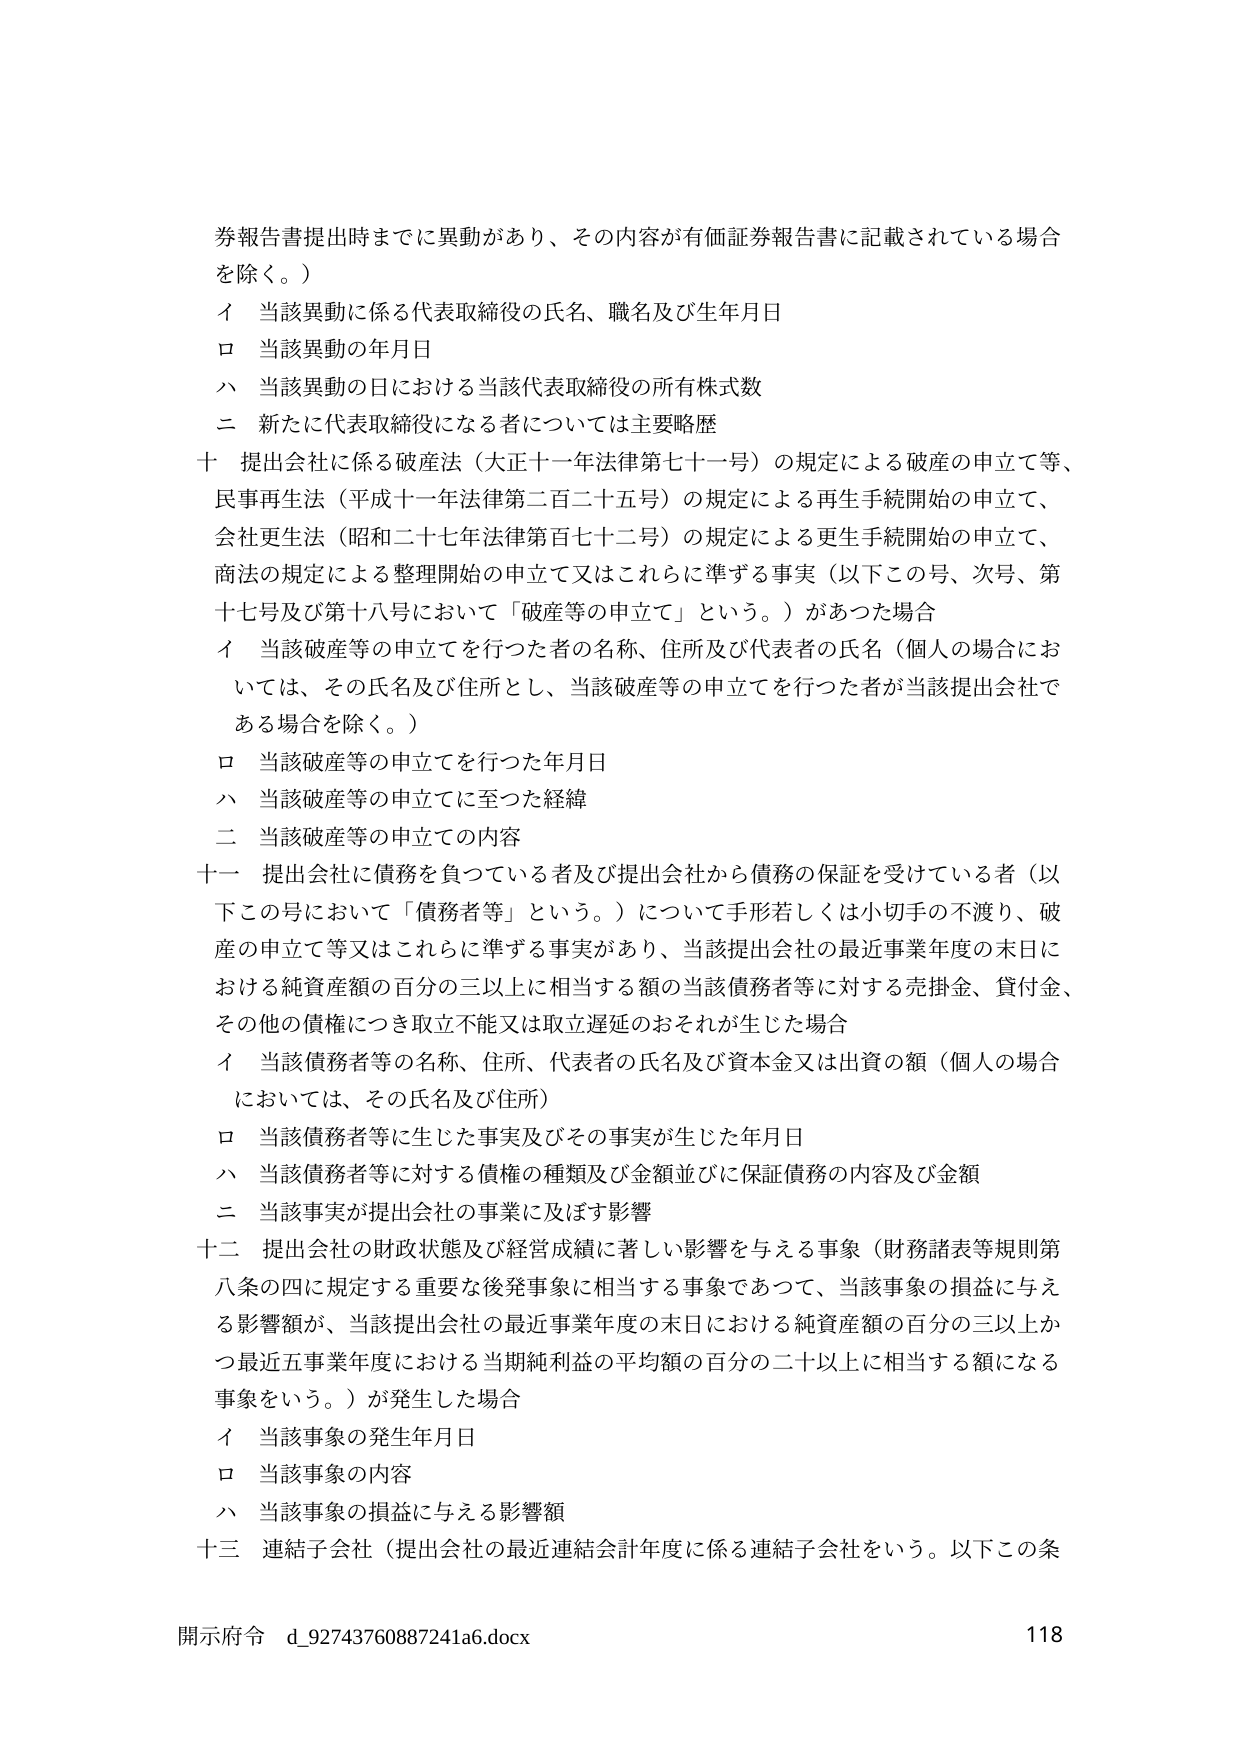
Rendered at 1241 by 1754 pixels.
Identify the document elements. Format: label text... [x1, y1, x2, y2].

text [196, 1529, 1063, 1567]
text 十一 提出会社に債務を負つている者及び提出会社から債務の保証を受けている者（以下この号において「債務者等」という。）について手形若しくは小切手の不渡り、破産の申立て等又はこれらに準ずる事実があり、当該提出会社の最近事業年度の末日における純資産額の百分の三以上に相当する額の当該債務者等に対する売掛金、貸付金、その他の債権につき取立不能又は取立遅延のおそれが生じた場合 [196, 854, 1063, 1042]
text イ 当該異動に係る代表取締役の氏名、職名及び生年月日 [215, 292, 1063, 329]
text ニ 新たに代表取締役になる者については主要略歴 [215, 404, 1063, 442]
text ロ 当該事象の内容 [215, 1454, 1063, 1492]
text ニ 当該事実が提出会社の事業に及ぼす影響 [215, 1192, 1063, 1229]
text 十 提出会社に係る破産法（大正十一年法律第七十一号）の規定による破産の申立て等、民事再生法（平成十一年法律第二百二十五号）の規定による再生手続開始の申立て、会社更生法（昭和二十七年法律第百七十二号）の規定による更生手続開始の申立て、商法の規定による整理開始の申立て又はこれらに準ずる事実（以下この号、次号、第十七号及び第十八号において「破産等の申立て」という。）があつた場合 [196, 442, 1063, 629]
text イ 当該破産等の申立てを行つた者の名称、住所及び代表者の氏名（個人の場合においては、その氏名及び住所とし、当該破産等の申立てを行つた者が当該提出会社である場合を除く。） [215, 629, 1063, 742]
text ロ 当該異動の年月日 [215, 329, 1063, 367]
text ハ 当該破産等の申立てに至つた経緯 [215, 779, 1063, 817]
text イ 当該債務者等の名称、住所、代表者の氏名及び資本金又は出資の額（個人の場合においては、その氏名及び住所） [215, 1042, 1063, 1117]
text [196, 217, 1063, 292]
text ハ 当該事象の損益に与える影響額 [215, 1492, 1063, 1529]
text ハ 当該異動の日における当該代表取締役の所有株式数 [215, 367, 1063, 404]
text 二 当該破産等の申立ての内容 [215, 817, 1063, 854]
text イ 当該事象の発生年月日 [215, 1417, 1063, 1454]
text ロ 当該債務者等に生じた事実及びその事実が生じた年月日 [215, 1117, 1063, 1154]
text 十二 提出会社の財政状態及び経営成績に著しい影響を与える事象（財務諸表等規則第八条の四に規定する重要な後発事象に相当する事象であつて、当該事象の損益に与える影響額が、当該提出会社の最近事業年度の末日における純資産額の百分の三以上かつ最近五事業年度における当期純利益の平均額の百分の二十以上に相当する額になる事象をいう。）が発生した場合 [196, 1229, 1063, 1417]
text ハ 当該債務者等に対する債権の種類及び金額並びに保証債務の内容及び金額 [215, 1154, 1063, 1192]
text ロ 当該破産等の申立てを行つた年月日 [215, 742, 1063, 779]
